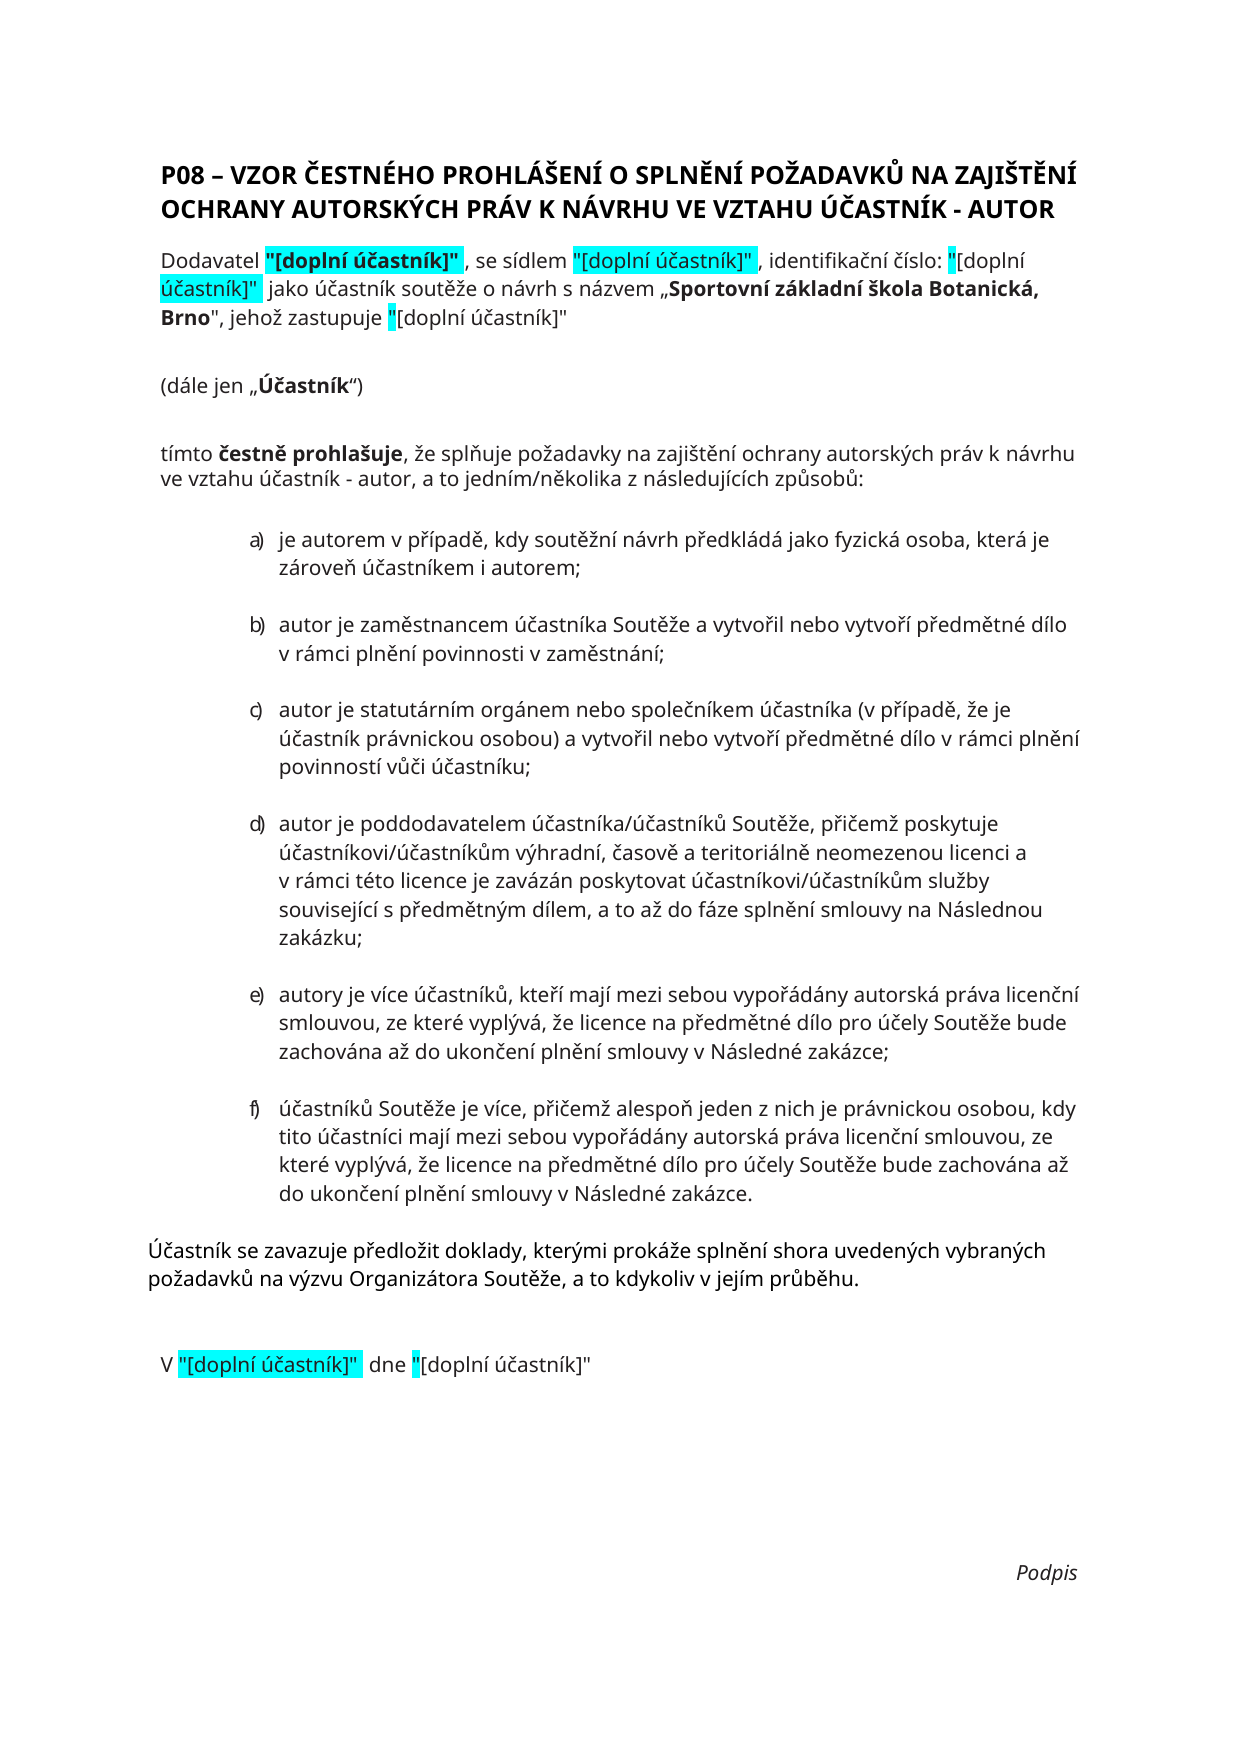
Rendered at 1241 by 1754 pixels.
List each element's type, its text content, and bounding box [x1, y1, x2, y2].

list je autorem v případě, kdy soutěžní návrh předkládá jako fyzická osoba, která je zároveň účastníkem i autorem; [249, 525, 1093, 582]
text (dále jen „Účastník“) [160, 373, 1093, 399]
text Účastník se zavazuje předložit doklady, kterými prokáže splnění shora uvedených vybraných požadavků na výzvu Organizátora Soutěže, a to kdykoliv v jejím průběhu. [148, 1236, 1093, 1293]
list autor je poddodavatelem účastníka/účastníků Soutěže, přičemž poskytuje účastníkovi/účastníkům výhradní, časově a teritoriálně neomezenou licenci a v rámci této licence je zavázán poskytovat účastníkovi/účastníkům služby související s předmětným dílem, a to až do fáze splnění smlouvy na Následnou zakázku; [249, 809, 1093, 952]
text Podpis [148, 1558, 1080, 1586]
list autor je statutárním orgánem nebo společníkem účastníka (v případě, že je účastník právnickou osobou) a vytvořil nebo vytvoří předmětné dílo v rámci plnění povinností vůči účastníku; [249, 696, 1093, 781]
list autor je zaměstnancem účastníka Soutěže a vytvořil nebo vytvoří předmětné dílo v rámci plnění povinnosti v zaměstnání; [249, 610, 1093, 667]
text Dodavatel , se sídlem , identifikační číslo: jako účastník soutěže o návrh s názvem „Sportovní základní škola Botanická, Brno", jehož zastupuje [160, 246, 1093, 331]
text V dne [420, 1350, 1093, 1378]
list autory je více účastníků, kteří mají mezi sebou vypořádány autorská práva licenční smlouvou, ze které vyplývá, že licence na předmětné dílo pro účely Soutěže bude zachována až do ukončení plnění smlouvy v Následné zakázce; [249, 980, 1093, 1065]
list účastníků Soutěže je více, přičemž alespoň jeden z nich je právnickou osobou, kdy tito účastníci mají mezi sebou vypořádány autorská práva licenční smlouvou, ze které vyplývá, že licence na předmětné dílo pro účely Soutěže bude zachována až do ukončení plnění smlouvy v Následné zakázce. [249, 1094, 1093, 1207]
text V dne [363, 1350, 412, 1378]
text V dne [160, 1350, 178, 1378]
text P08 – VZOR ČESTNÉHO PROHLÁŠENÍ O SPLNĚNÍ POŽADAVKŮ NA ZAJIŠTĚNÍ OCHRANY AUTORSKÝCH PRÁV K NÁVRHU VE VZTAHU ÚČASTNÍK - AUTOR [160, 158, 1093, 226]
text tímto čestně prohlašuje, že splňuje požadavky na zajištění ochrany autorských práv k návrhu ve vztahu účastník - autor, a to jedním/několika z následujících způsobů: [160, 441, 1093, 491]
